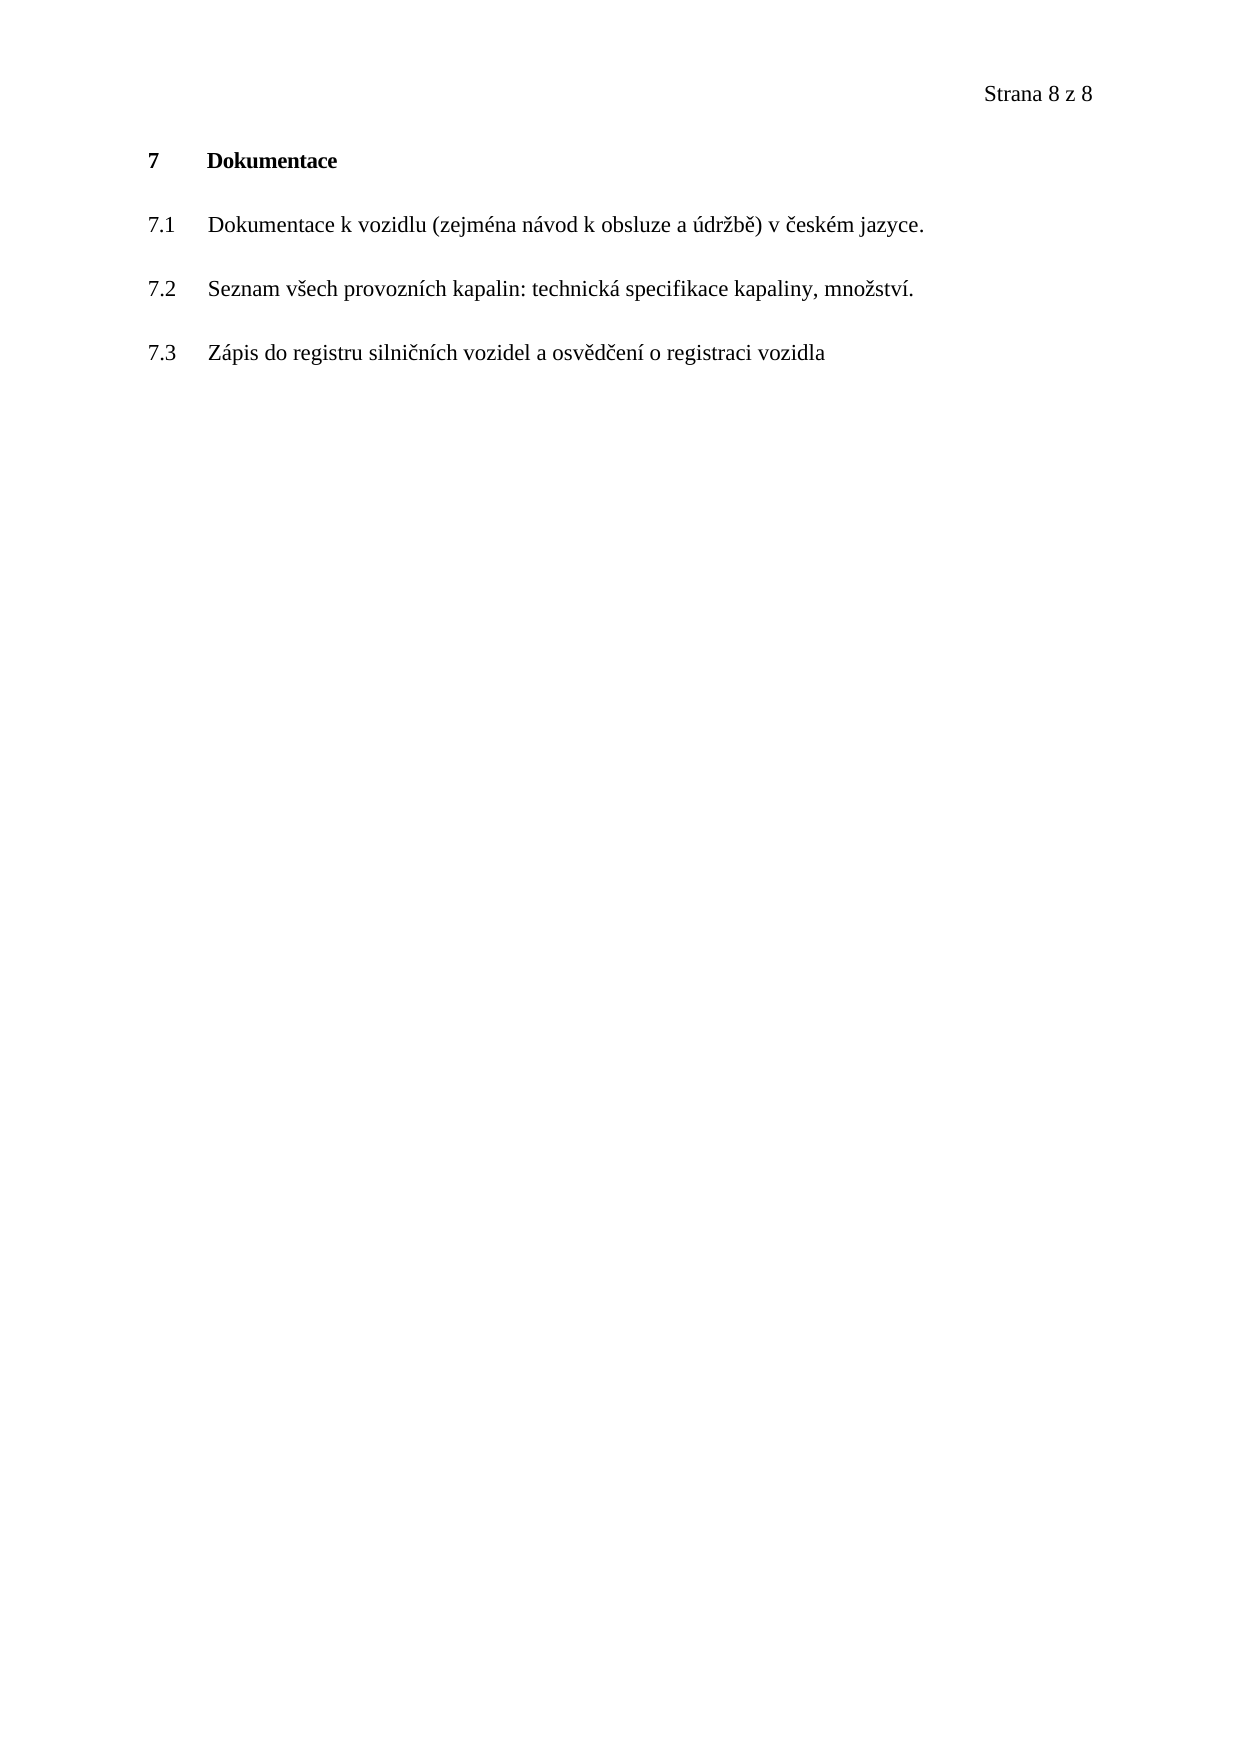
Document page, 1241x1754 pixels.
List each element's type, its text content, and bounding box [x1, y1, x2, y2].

subtitle Seznam všech provozních kapalin: technická specifikace kapaliny, množství. [148, 275, 1093, 302]
subtitle Dokumentace k vozidlu (zejména návod k obsluze a údržbě) v českém jazyce. [148, 211, 1093, 238]
subtitle Zápis do registru silničních vozidel a osvědčení o registraci vozidla [148, 339, 1093, 366]
subtitle Dokumentace [148, 148, 1093, 174]
